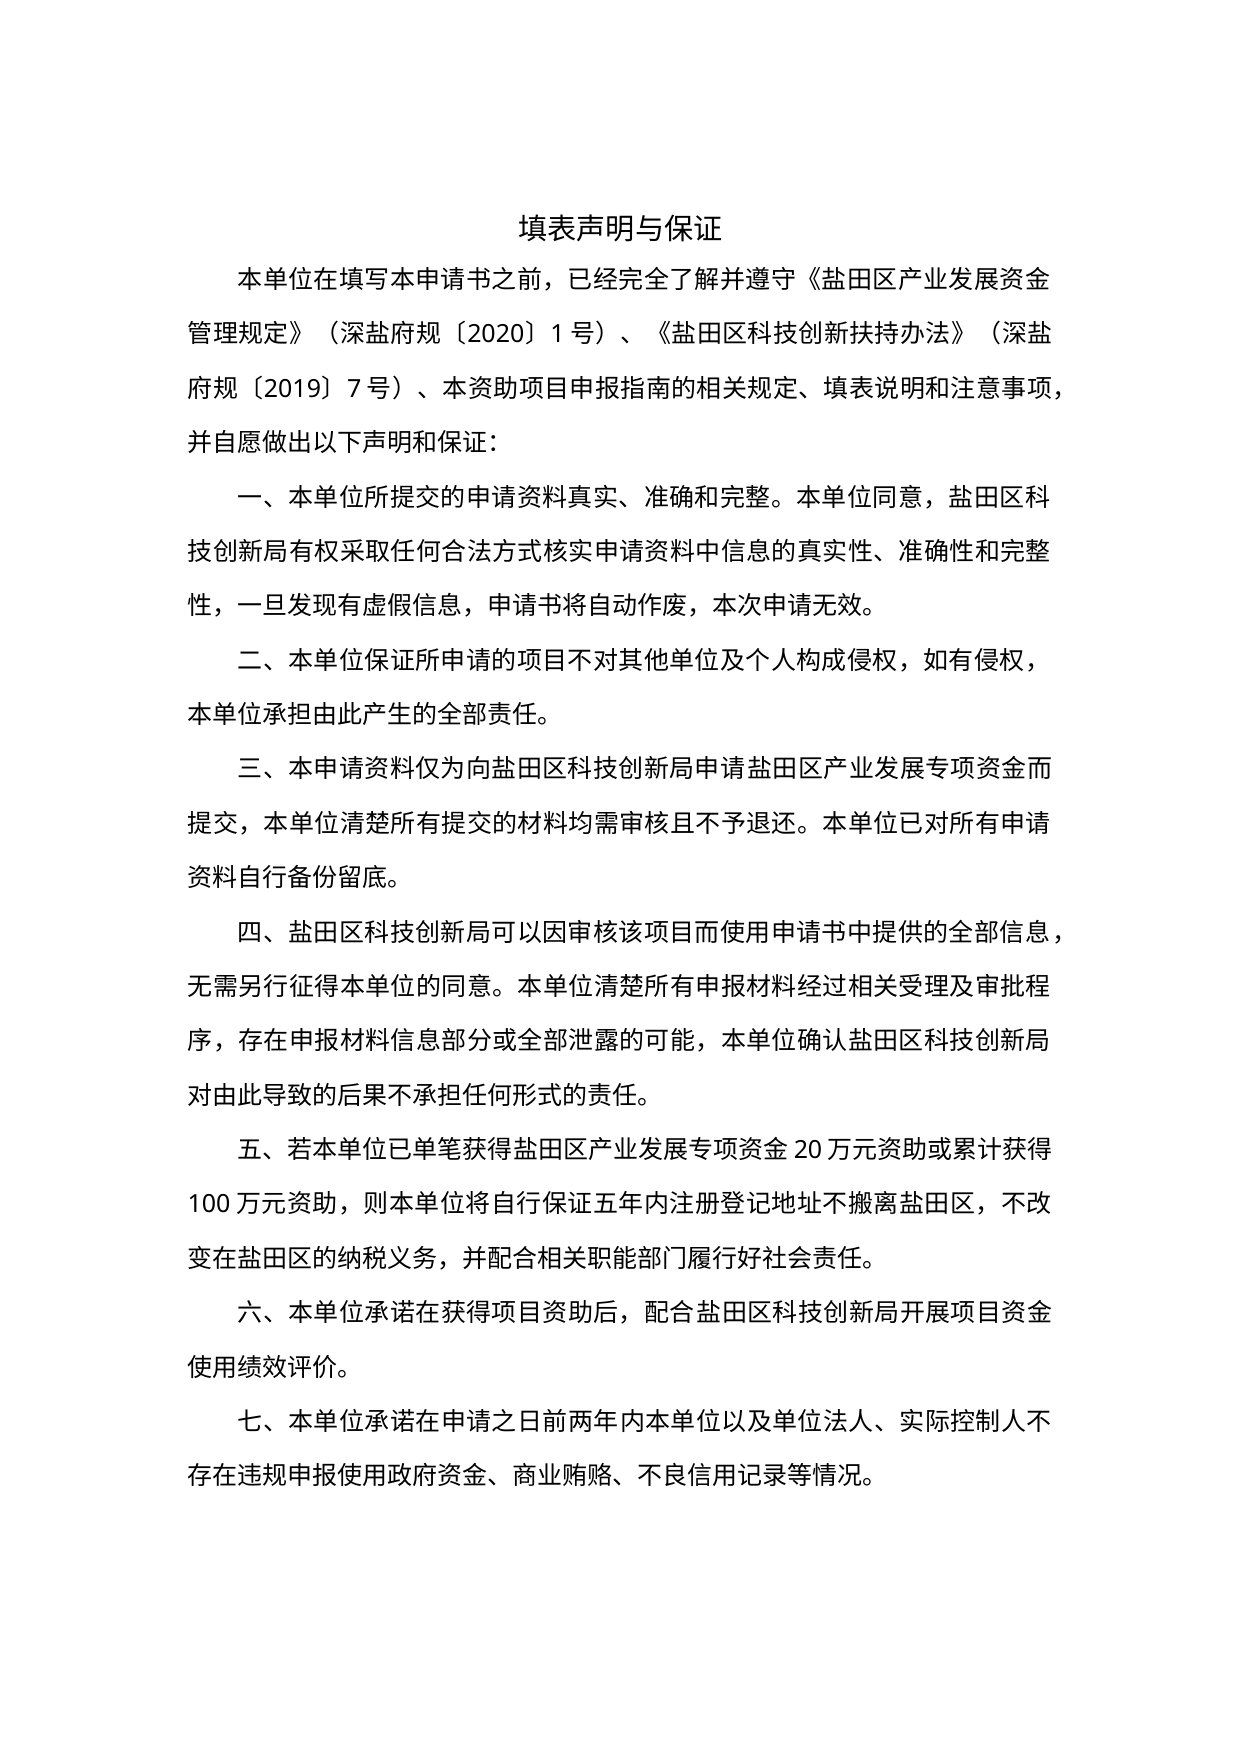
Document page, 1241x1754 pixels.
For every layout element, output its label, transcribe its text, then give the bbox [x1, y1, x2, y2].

text 二、本单位保证所申请的项目不对其他单位及个人构成侵权，如有侵权，本单位承担由此产生的全部责任。 [187, 640, 1053, 731]
text 七、本单位承诺在申请之日前两年内本单位以及单位法人、实际控制人不存在违规申报使用政府资金、商业贿赂、不良信用记录等情况。 [187, 1401, 1053, 1492]
text 一、本单位所提交的申请资料真实、准确和完整。本单位同意，盐田区科技创新局有权采取任何合法方式核实申请资料中信息的真实性、准确性和完整性，一旦发现有虚假信息，申请书将自动作废，本次申请无效。 [187, 477, 1053, 622]
text 三、本申请资料仅为向盐田区科技创新局申请盐田区产业发展专项资金而提交，本单位清楚所有提交的材料均需审核且不予退还。本单位已对所有申请资料自行备份留底。 [187, 749, 1053, 894]
text 四、盐田区科技创新局可以因审核该项目而使用申请书中提供的全部信息，无需另行征得本单位的同意。本单位清楚所有申报材料经过相关受理及审批程序，存在申报材料信息部分或全部泄露的可能，本单位确认盐田区科技创新局对由此导致的后果不承担任何形式的责任。 [187, 912, 1053, 1111]
text 填表声明与保证 [187, 194, 1053, 259]
text 五、若本单位已单笔获得盐田区产业发展专项资金20万元资助或累计获得100万元资助，则本单位将自行保证五年内注册登记地址不搬离盐田区，不改变在盐田区的纳税义务，并配合相关职能部门履行好社会责任。 [187, 1129, 1053, 1274]
text 六、本单位承诺在获得项目资助后，配合盐田区科技创新局开展项目资金使用绩效评价。 [187, 1293, 1053, 1383]
text 本单位在填写本申请书之前，已经完全了解并遵守《盐田区产业发展资金管理规定》（深盐府规〔2020〕1号）、《盐田区科技创新扶持办法》（深盐府规〔2019〕7号）、本资助项目申报指南的相关规定、填表说明和注意事项，并自愿做出以下声明和保证： [187, 259, 1053, 459]
